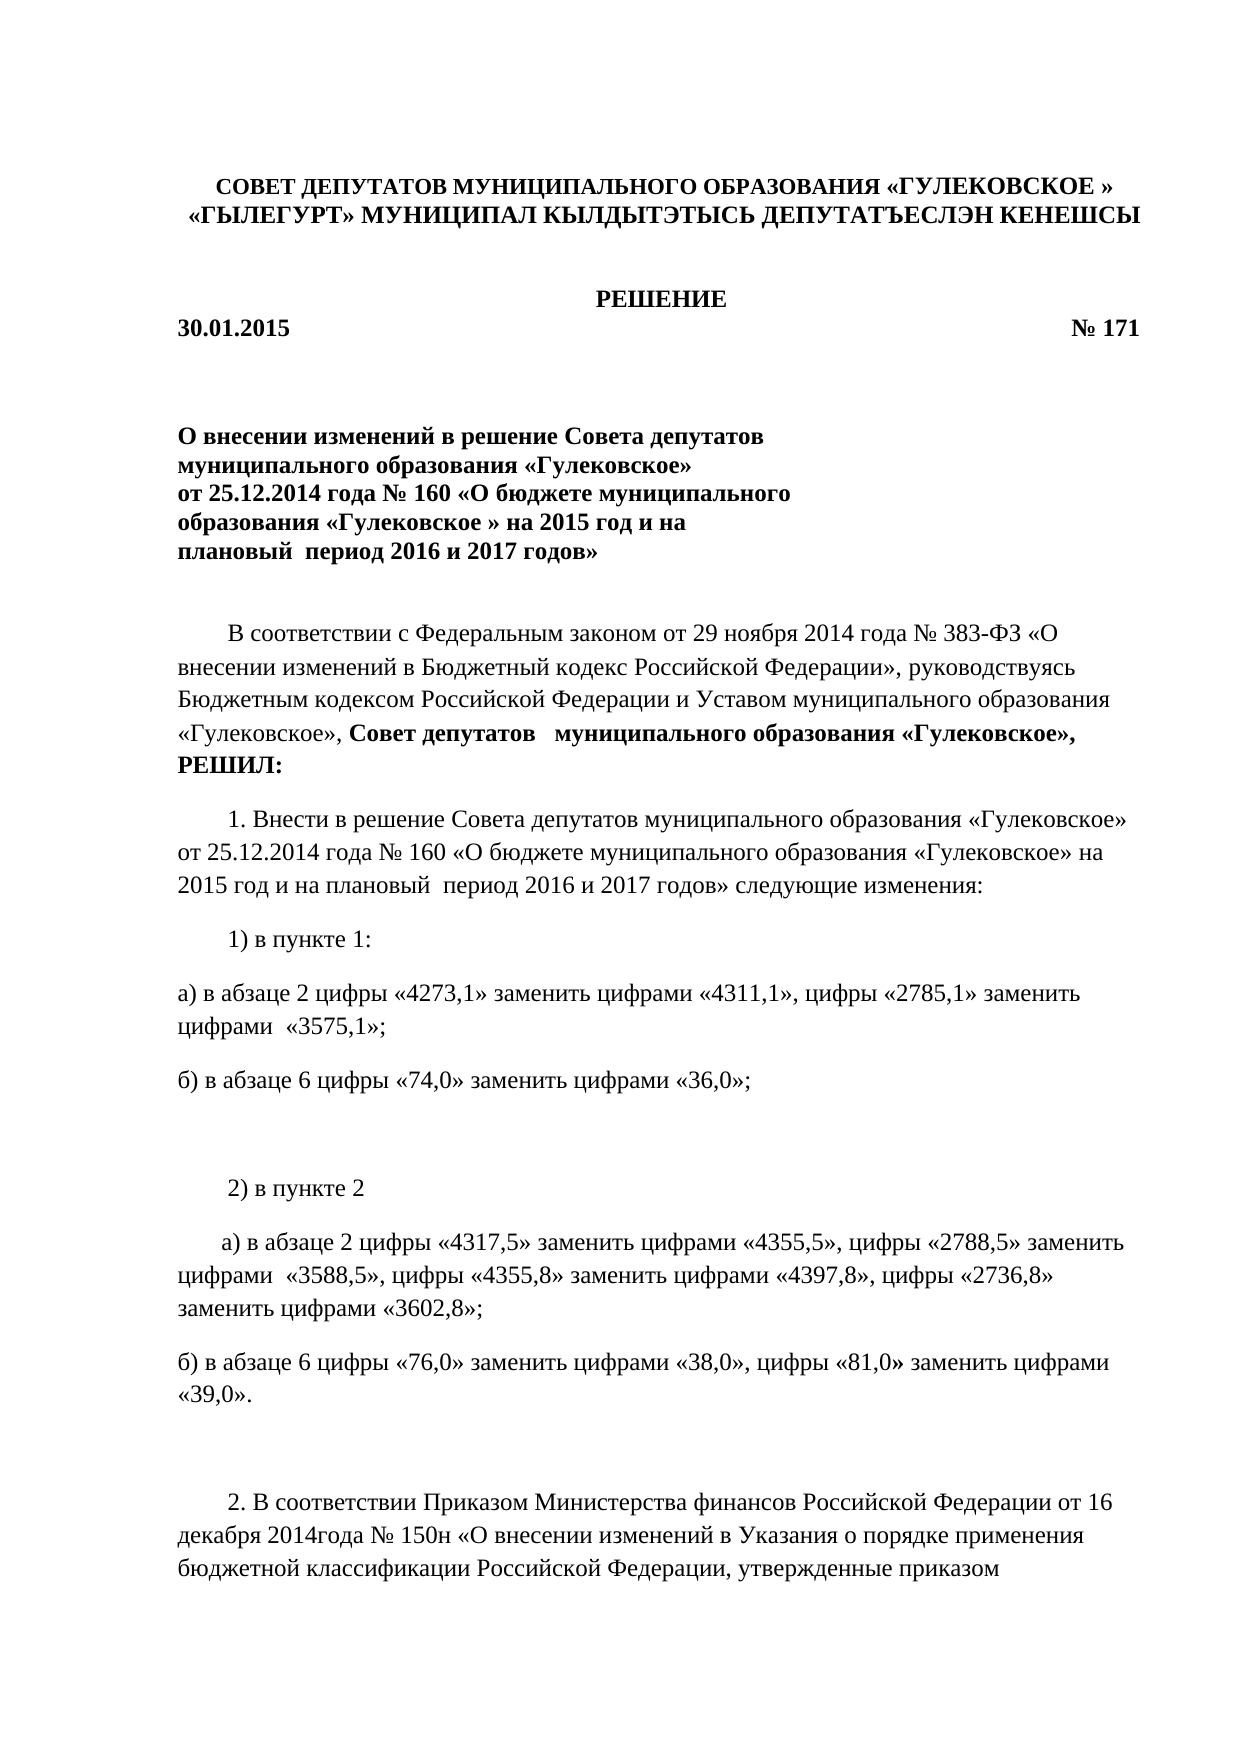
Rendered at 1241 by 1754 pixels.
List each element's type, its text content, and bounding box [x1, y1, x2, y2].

text а) в абзаце 2 цифры «4317,5» заменить цифрами «4355,5», цифры «2788,5» заменить цифрами «3588,5», цифры «4355,8» заменить цифрами «4397,8», цифры «2736,8» заменить цифрами «3602,8»; [177, 1227, 1152, 1321]
text образования «Гулековское » на 2015 год и на [177, 507, 1152, 536]
text В соответствии с Федеральным законом от 29 ноября 2014 года № 383-ФЗ «О внесении изменений в Бюджетный кодекс Российской Федерации», руководствуясь Бюджетным кодексом Российской Федерации и Уставом муниципального образования «Гулековское», Совет депутатов муниципального образования «Гулековское», РЕШИЛ: [177, 618, 1152, 779]
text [177, 1487, 1152, 1582]
text СОВЕТ ДЕПУТАТОВ МУНИЦИПАЛЬНОГО ОБРАЗОВАНИЯ «ГУЛЕКОВСКОЕ » [177, 171, 1152, 200]
text О внесении изменений в решение Совета депутатов [177, 421, 1152, 450]
text муниципального образования «Гулековское» [177, 450, 1152, 478]
text от 25.12.2014 года № 160 «О бюджете муниципального [177, 478, 1152, 507]
text 1) в пункте 1: [177, 924, 1152, 953]
text «ГЫЛЕГУРТ» МУНИЦИПАЛ КЫЛДЫТЭТЫСЬ ДЕПУТАТЪЕСЛЭН КЕНЕШСЫ [177, 200, 1152, 229]
text б) в абзаце 6 цифры «74,0» заменить цифрами «36,0»; [177, 1065, 1152, 1094]
text б) в абзаце 6 цифры «76,0» заменить цифрами «38,0», цифры «81,0» заменить цифрами «39,0». [177, 1347, 1152, 1408]
text 2) в пункте 2 [177, 1173, 1152, 1202]
text а) в абзаце 2 цифры «4273,1» заменить цифрами «4311,1», цифры «2785,1» заменить цифрами «3575,1»; [177, 978, 1152, 1040]
text плановый период 2016 и 2017 годов» [177, 536, 1152, 565]
text 30.01.2015 № 171 [177, 313, 1152, 342]
text 1. Внести в решение Совета депутатов муниципального образования «Гулековское» от 25.12.2014 года № 160 «О бюджете муниципального образования «Гулековское» на 2015 год и на плановый период 2016 и 2017 годов» следующие изменения: [177, 804, 1152, 899]
text РЕШЕНИЕ [177, 284, 1146, 313]
